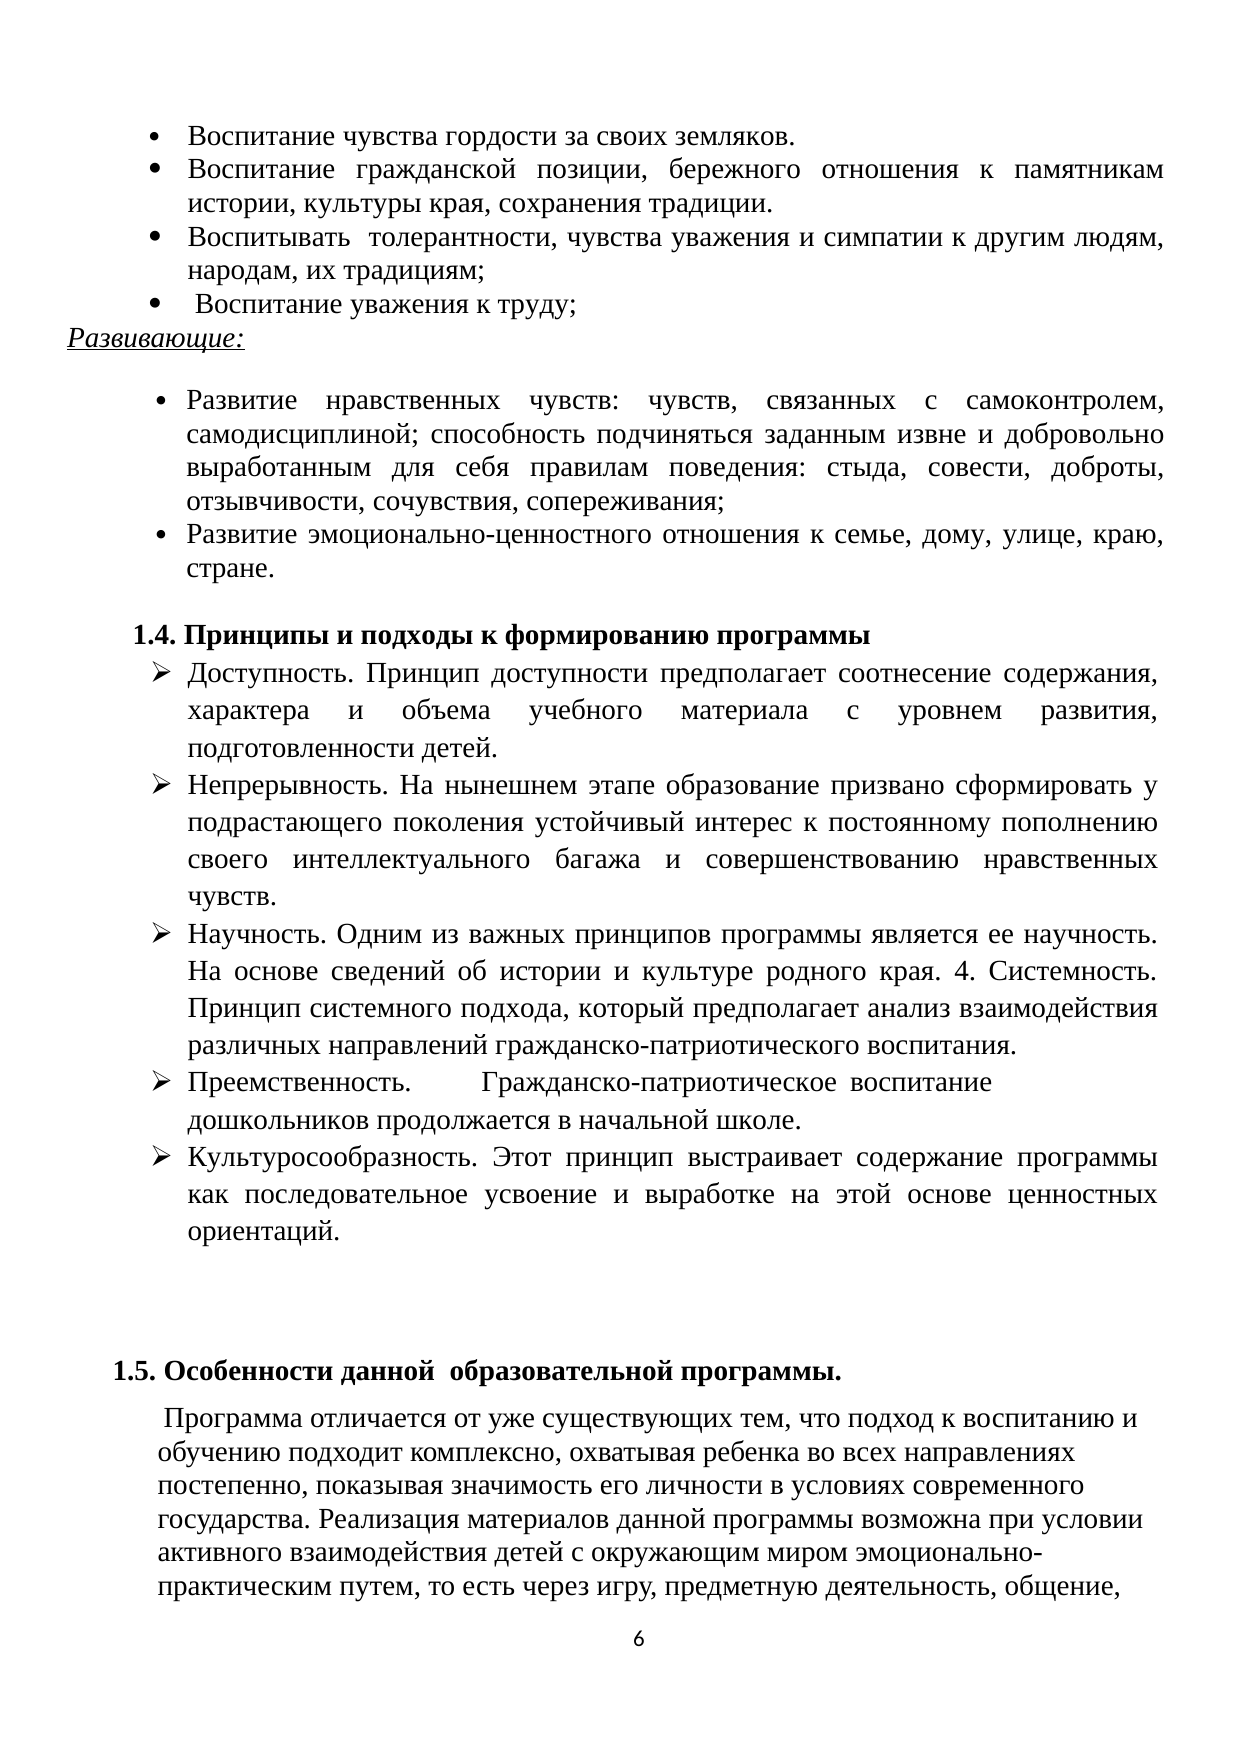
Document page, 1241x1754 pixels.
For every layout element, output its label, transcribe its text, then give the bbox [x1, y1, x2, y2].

list Культуросообразность. Этот принцип выстраивает содержание программы как последовательное усвоение и выработке на этой основе ценностных ориентаций. [150, 1139, 1159, 1247]
list Научность. Одним из важных принципов программы является ее научность. На основе сведений об истории и культуре родного края. 4. Системность. Принцип системного подхода, который предполагает анализ взаимодействия различных направлений гражданско-патриотического воспитания. [150, 916, 1159, 1061]
text 1.4. Принципы и подходы к формированию программы [111, 617, 1165, 651]
list Доступность. Принцип доступности предполагает соотнесение содержания, характера и объема учебного материала с уровнем развития, подготовленности детей. [150, 655, 1159, 763]
list Воспитание гражданской позиции, бережного отношения к памятникам истории, культуры края, сохранения традиции. [150, 152, 1165, 219]
text Развивающие: [67, 320, 1165, 353]
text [112, 1400, 1165, 1601]
list Развитие нравственных чувств: чувств, связанных с самоконтролем, самодисциплиной; способность подчиняться заданным извне и добровольно выработанным для себя правилам поведения: стыда, совести, доброты, отзывчивости, сочувствия, сопереживания; [157, 382, 1165, 517]
list Воспитание уважения к труду; [150, 286, 1165, 320]
list Непрерывность. На нынешнем этапе образование призвано сформировать у подрастающего поколения устойчивый интерес к постоянному пополнению своего интеллектуального багажа и совершенствованию нравственных чувств. [150, 767, 1159, 912]
text 1.5. Особенности данной образовательной программы. [112, 1353, 1165, 1386]
list Преемственность. Гражданско-патриотическое воспитание дошкольников продолжается в начальной школе. [150, 1064, 1159, 1135]
list Воспитывать толерантности, чувства уважения и симпатии к другим людям, народам, их традициям; [150, 219, 1165, 286]
list Развитие эмоционально-ценностного отношения к семье, дому, улице, краю, стране. [157, 517, 1165, 584]
list Воспитание чувства гордости за своих земляков. [150, 118, 1165, 152]
